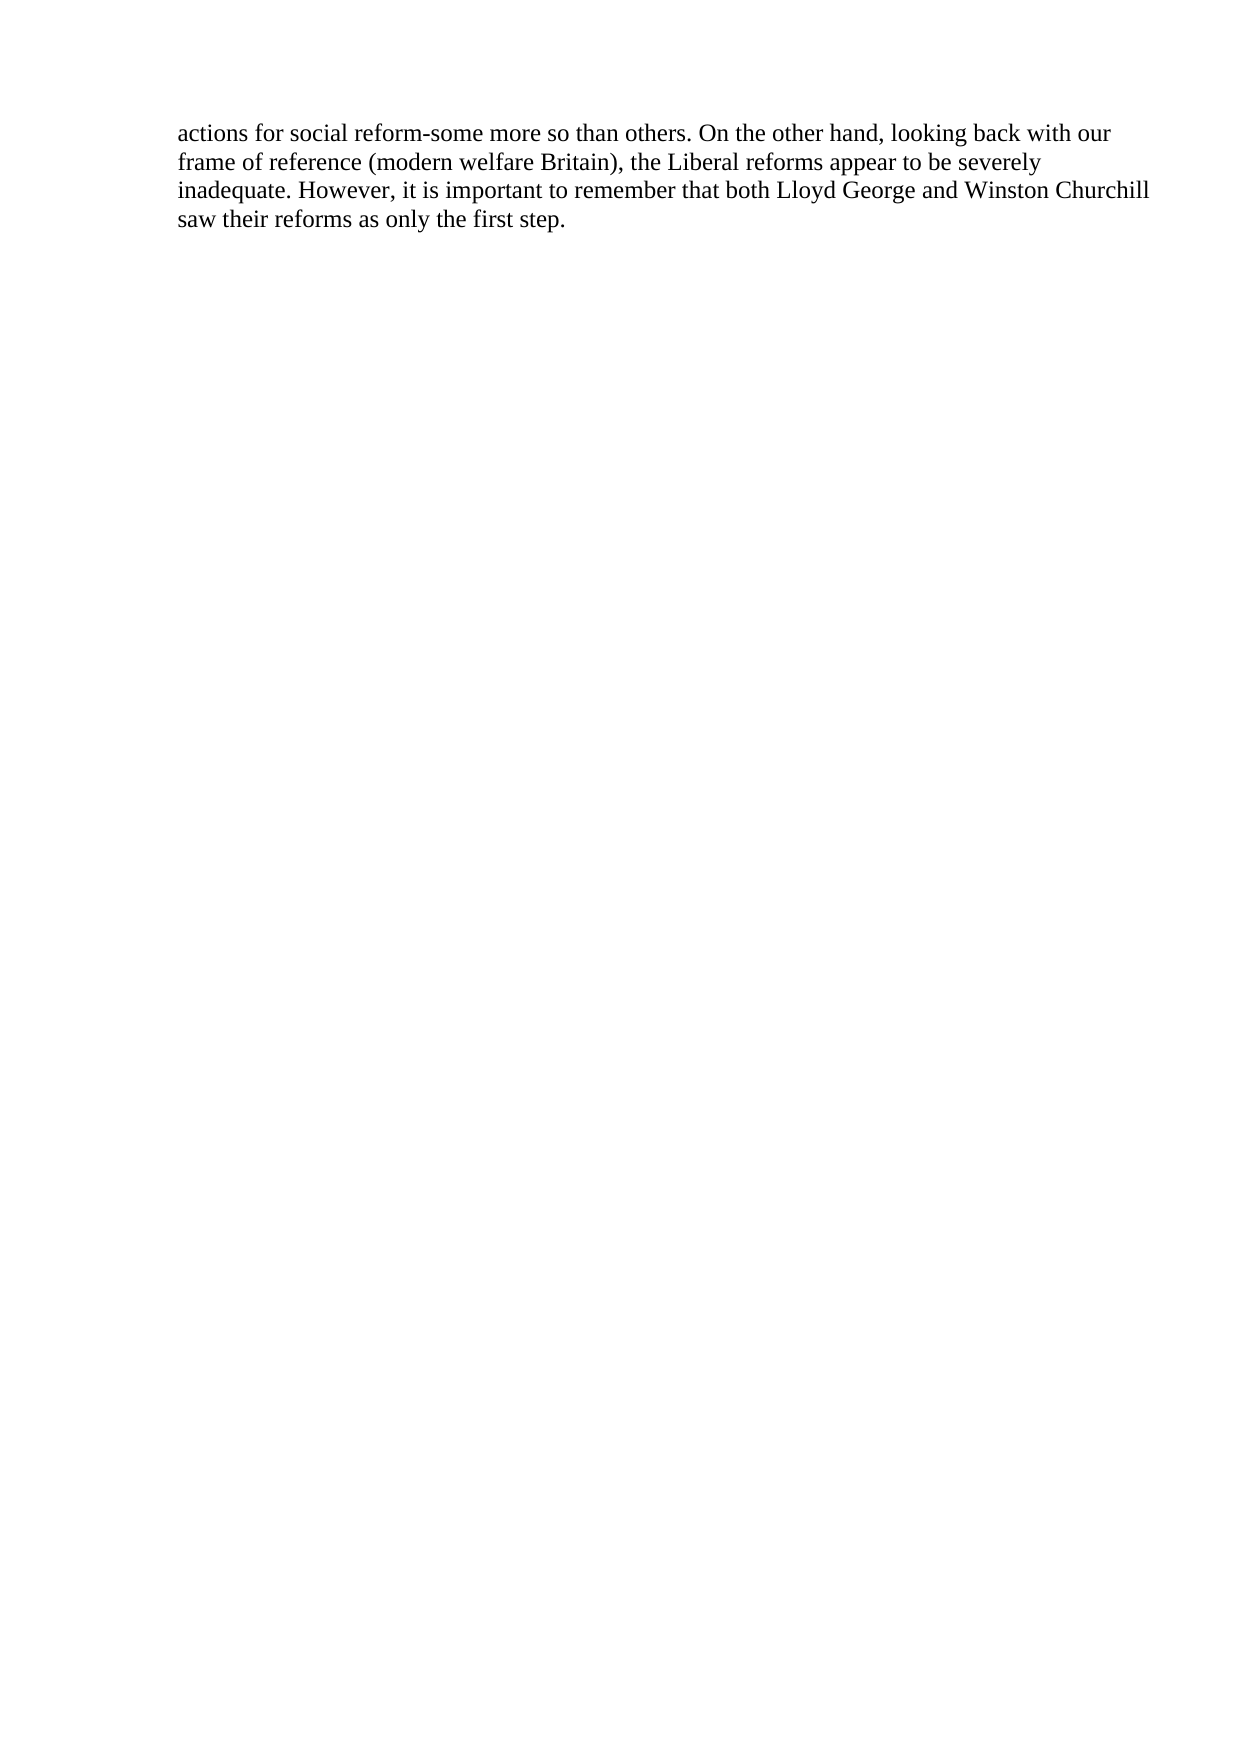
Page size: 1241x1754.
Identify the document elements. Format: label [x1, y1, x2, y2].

text [177, 118, 1152, 233]
